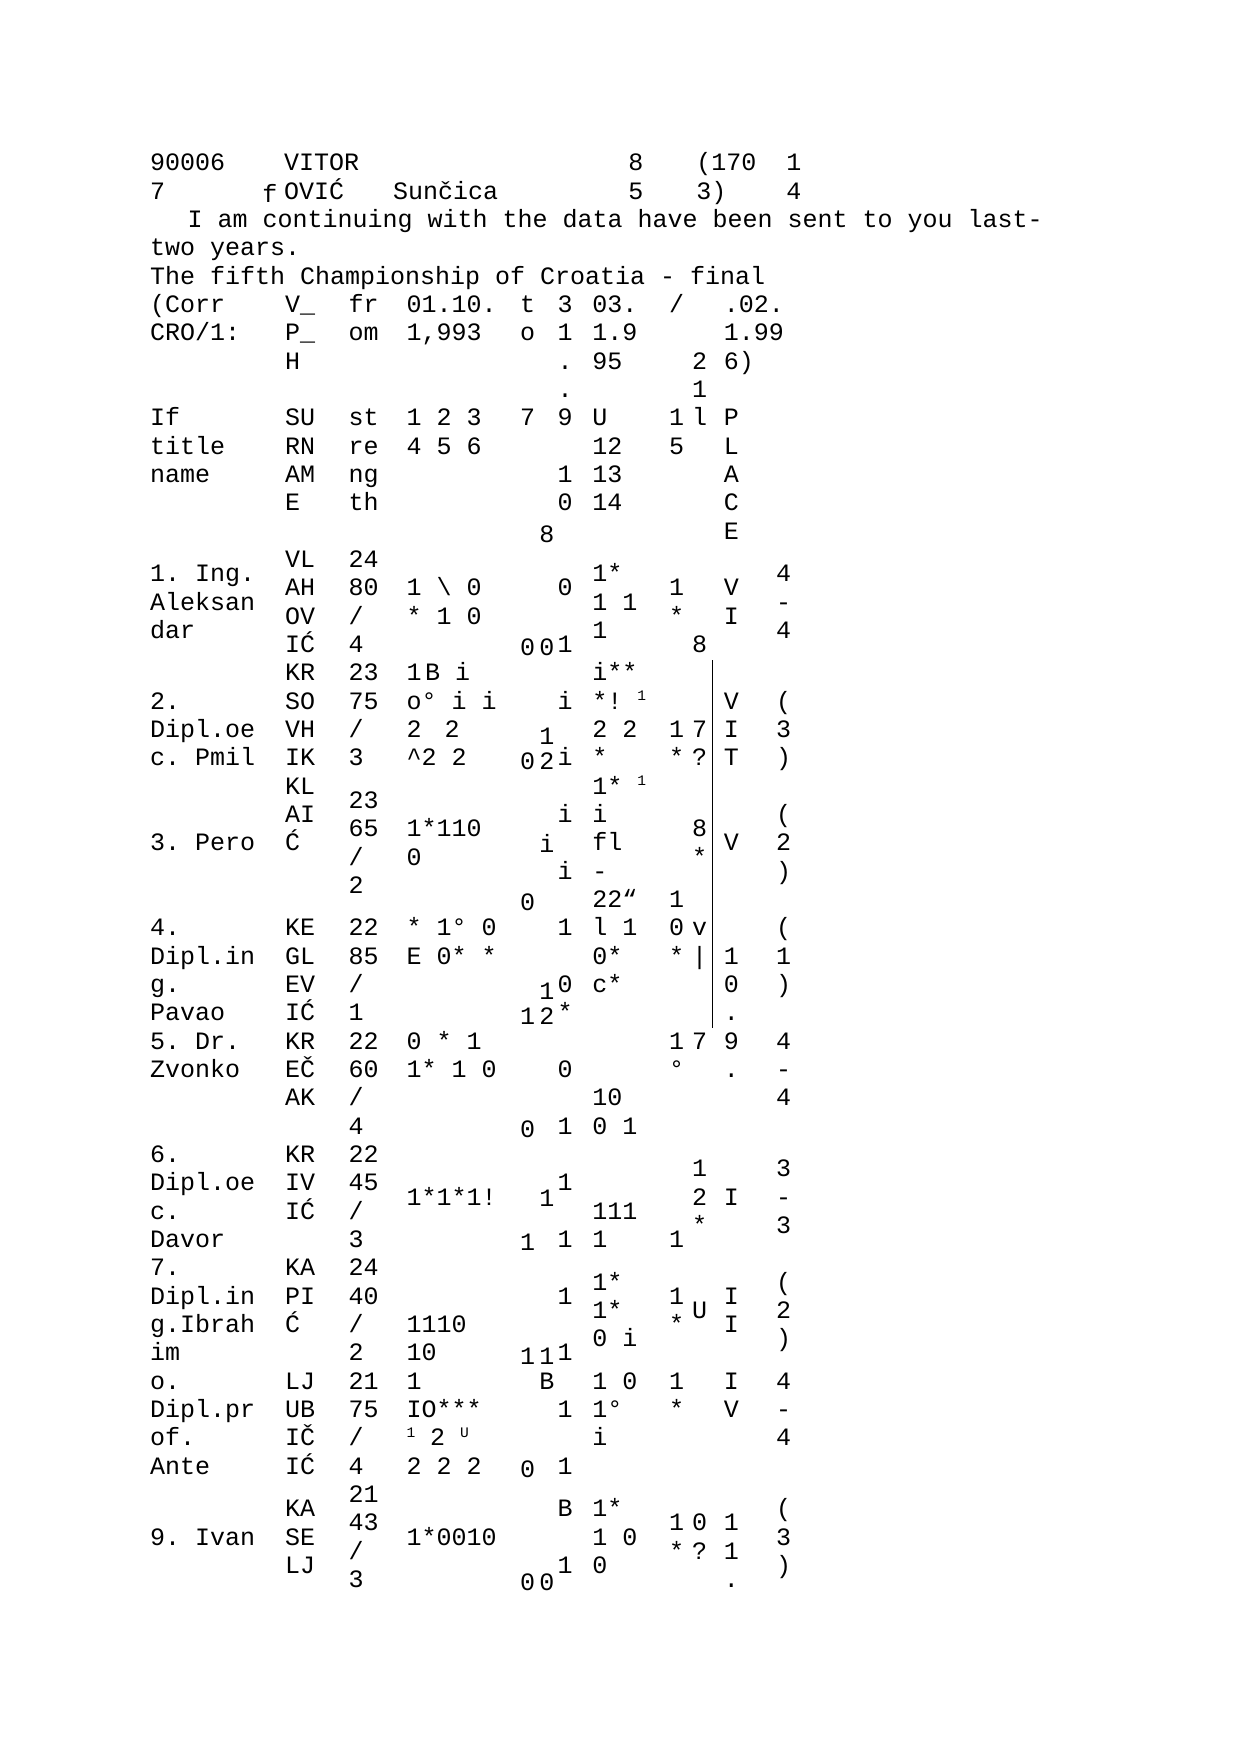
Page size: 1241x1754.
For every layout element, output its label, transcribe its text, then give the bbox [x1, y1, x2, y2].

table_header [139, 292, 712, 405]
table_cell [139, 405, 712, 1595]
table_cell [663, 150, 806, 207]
text I am continuing with the data have been sent to you last- two years. [150, 207, 1090, 263]
text The fifth Championship of Croatia - final [150, 263, 1090, 292]
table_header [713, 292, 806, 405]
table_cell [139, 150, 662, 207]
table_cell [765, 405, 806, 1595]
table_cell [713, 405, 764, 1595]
